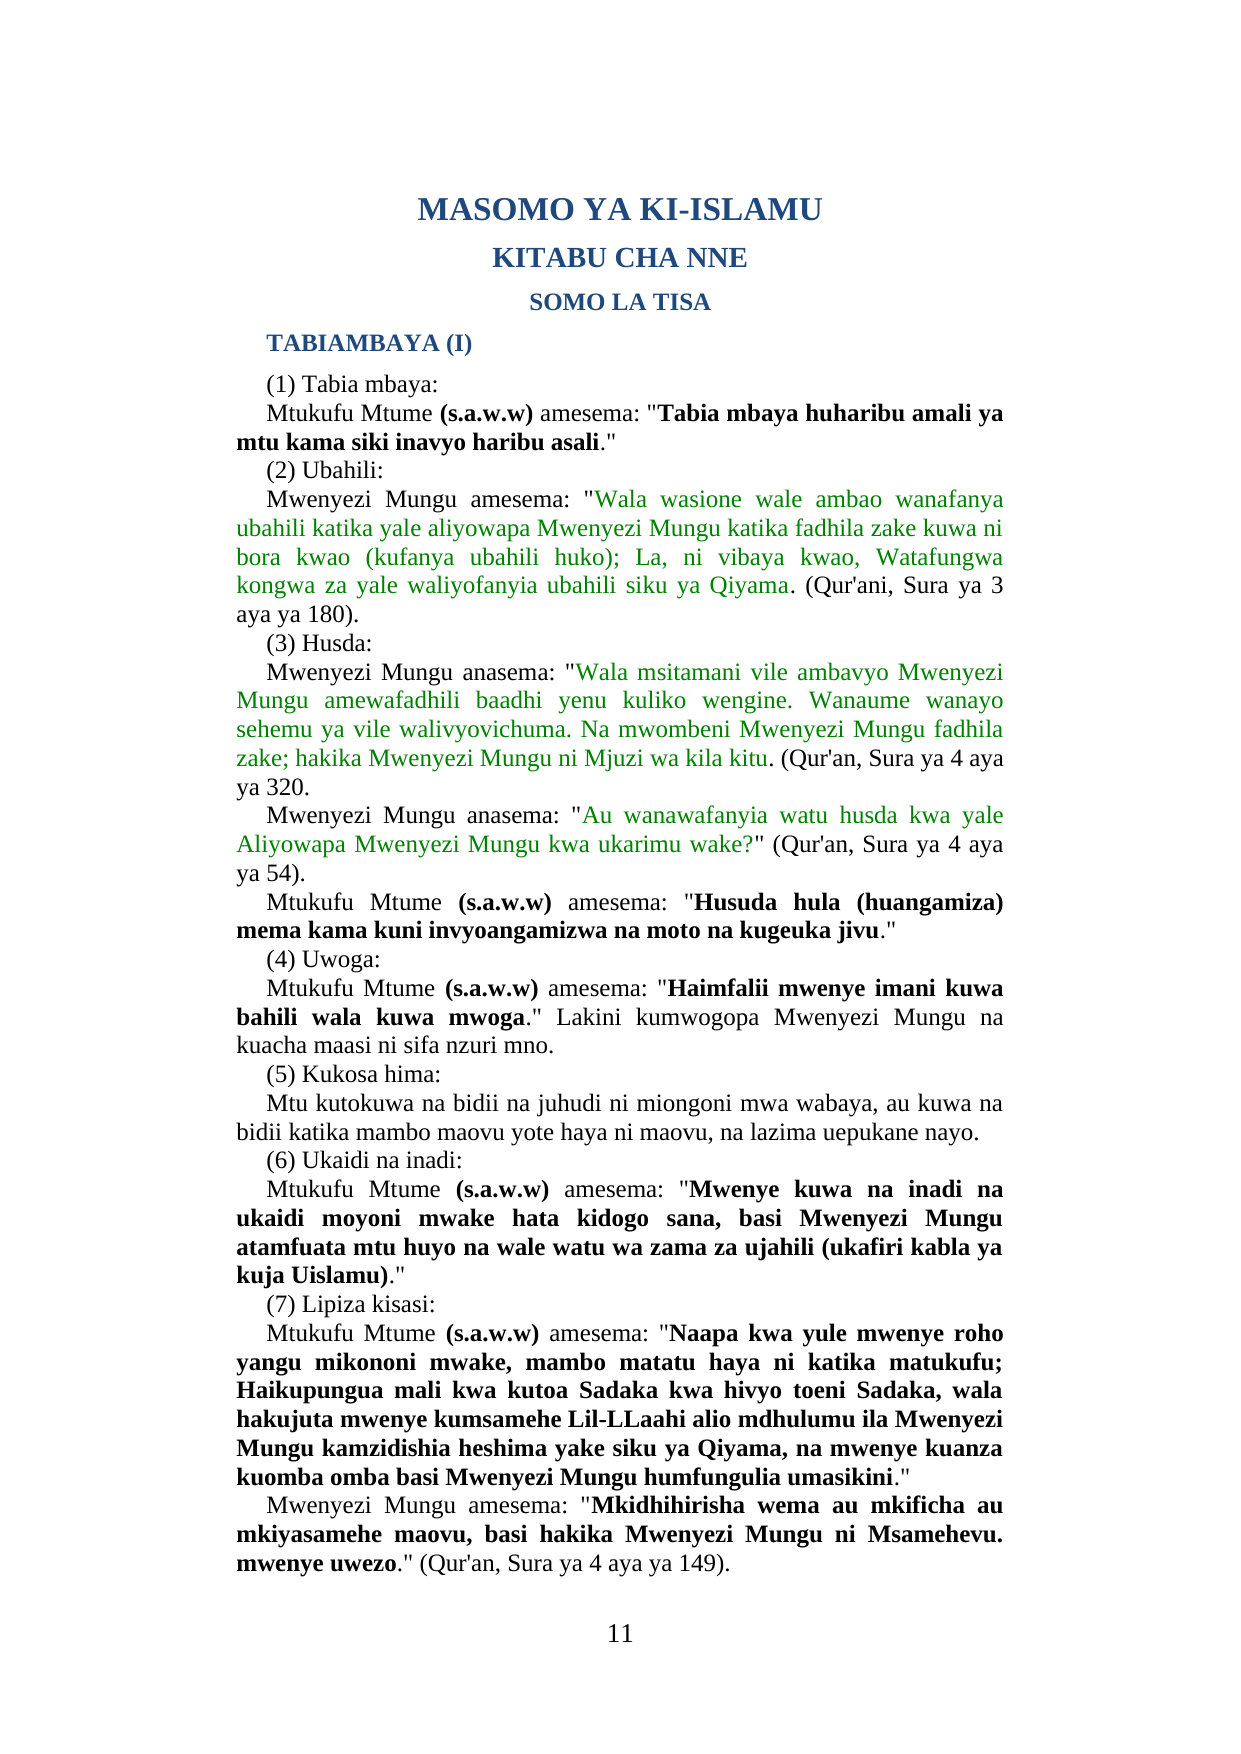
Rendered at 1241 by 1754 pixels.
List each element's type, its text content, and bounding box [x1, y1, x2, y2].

text (6) Ukaidi na inadi: [236, 1145, 1004, 1174]
text Mtukufu Mtume (s.a.w.w) amesema: "Naapa kwa yule mwenye roho yangu mikononi mwake, mambo matatu haya ni katika matukufu; Haikupungua mali kwa kutoa Sadaka kwa hivyo toeni Sadaka, wala hakujuta mwenye kumsamehe Lil-LLaahi alio mdhulumu ila Mwenyezi Mungu kamzidishia heshima yake siku ya Qiyama, na mwenye kuanza kuomba omba basi Mwenyezi Mungu humfungulia umasikini." [236, 1318, 1004, 1490]
text (4) Uwoga: [236, 944, 1004, 973]
text (3) Husda: [236, 628, 1004, 657]
subtitle SOMO LA TISA [236, 287, 1004, 315]
text Mwenyezi Mungu anasema: "Au wanawafanyia watu husda kwa yale Aliyowapa Mwenyezi Mungu kwa ukarimu wake?" (Qur'an, Sura ya 4 aya ya 54). [236, 800, 1004, 887]
text (5) Kukosa hima: [236, 1059, 1004, 1088]
subtitle MASOMO YA KI-ISLAMU [236, 190, 1004, 228]
text (2) Ubahili: [236, 455, 1004, 484]
text Mtukufu Mtume (s.a.w.w) amesema: "Haimfalii mwenye imani kuwa bahili wala kuwa mwoga." Lakini kumwogopa Mwenyezi Mungu na kuacha maasi ni sifa nzuri mno. [236, 973, 1004, 1059]
text Mtu kutokuwa na bidii na juhudi ni miongoni mwa wabaya, au kuwa na bidii katika mambo maovu yote haya ni maovu, na lazima uepukane nayo. [236, 1088, 1004, 1145]
text Mwenyezi Mungu amesema: "Mkidhihirisha wema au mkificha au mkiyasamehe maovu, basi hakika Mwenyezi Mungu ni Msamehevu. mwenye uwezo." (Qur'an, Sura ya 4 aya ya 149). [236, 1490, 1004, 1577]
text Mtukufu Mtume (s.a.w.w) amesema: "Mwenye kuwa na inadi na ukaidi moyoni mwake hata kidogo sana, basi Mwenyezi Mungu atamfuata mtu huyo na wale watu wa zama za ujahili (ukafiri kabla ya kuja Uislamu)." [236, 1174, 1004, 1289]
subtitle KITABU CHA NNE [236, 241, 1004, 274]
text Mtukufu Mtume (s.a.w.w) amesema: "Husuda hula (huangamiza) mema kama kuni invyoangamizwa na moto na kugeuka jivu." [236, 887, 1004, 944]
subtitle TABIAMBAYA (I) [236, 328, 1004, 357]
text (7) Lipiza kisasi: [236, 1289, 1004, 1318]
text Mwenyezi Mungu anasema: "Wala msitamani vile ambavyo Mwenyezi Mungu amewafadhili baadhi yenu kuliko wengine. Wanaume wanayo sehemu ya vile walivyovichuma. Na mwombeni Mwenyezi Mungu fadhila zake; hakika Mwenyezi Mungu ni Mjuzi wa kila kitu. (Qur'an, Sura ya 4 aya ya 320. [236, 657, 1004, 800]
text Mwenyezi Mungu amesema: "Wala wasione wale ambao wanafanya ubahili katika yale aliyowapa Mwenyezi Mungu katika fadhila zake kuwa ni bora kwao (kufanya ubahili huko); La, ni vibaya kwao, Watafungwa kongwa za yale waliyofanyia ubahili siku ya Qiyama. (Qur'ani, Sura ya 3 aya ya 180). [236, 484, 1004, 628]
text Mtukufu Mtume (s.a.w.w) amesema: "Tabia mbaya huharibu amali ya mtu kama siki inavyo haribu asali." [236, 398, 1004, 455]
text (1) Tabia mbaya: [236, 369, 1004, 398]
